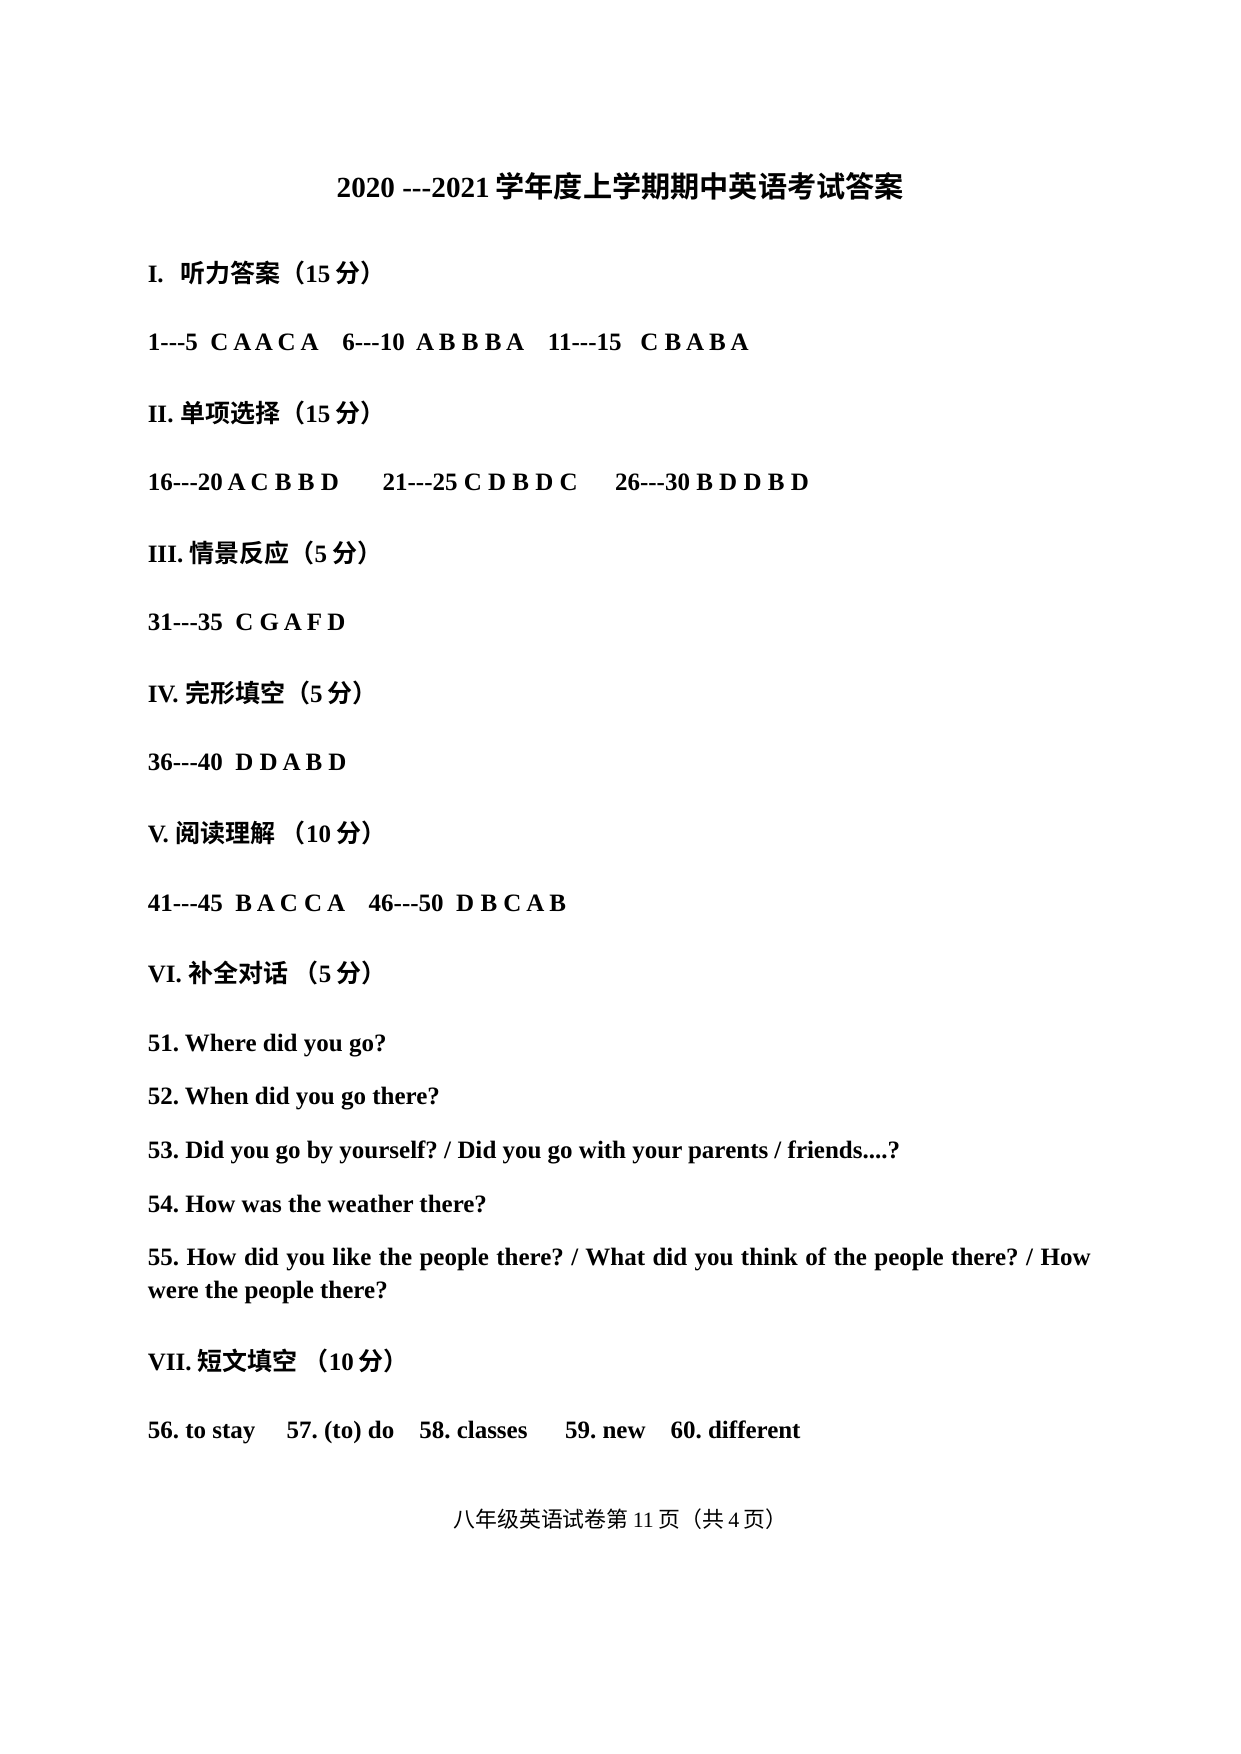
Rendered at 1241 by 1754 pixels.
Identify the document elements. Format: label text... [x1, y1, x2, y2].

list 41---45 B A C C A 46---50 D B C A B [148, 886, 1092, 918]
list --5 C A A C A 6---10 A B B B A 11---15 C B A B A [148, 325, 1092, 358]
list VII. 短文填空 （10分） [148, 1327, 1092, 1392]
list 31---35 C G A F D [148, 605, 1092, 638]
text 2020 ---2021学年度上学期期中英语考试答案 [148, 152, 1092, 218]
list 52. When did you go there? [148, 1079, 1092, 1112]
list 听力答案（15分） [148, 239, 1092, 304]
list 54. How was the weather there? [148, 1187, 1092, 1219]
list 36---40 D D A B D [148, 746, 1092, 778]
list IV. 完形填空（5分） [148, 659, 1092, 725]
list 单项选择（15分） [148, 379, 1092, 444]
list III. 情景反应（5分） [148, 519, 1092, 584]
list VI. 补全对话 （5分） [148, 939, 1092, 1005]
list 16---20 A C B B D 21---25 C D B D C 26---30 B D D B D [148, 465, 1092, 498]
list 51. Where did you go? [148, 1026, 1092, 1058]
list 53. Did you go by yourself? / Did you go with your parents / friends....? [148, 1133, 1092, 1166]
list 56. to stay 57. (to) do 58. classes 59. new 60. different [148, 1413, 1092, 1446]
list 55. How did you like the people there? / What did you think of the people there? / How were the people there? [148, 1240, 1092, 1306]
list V. 阅读理解 （10分） [148, 799, 1092, 865]
